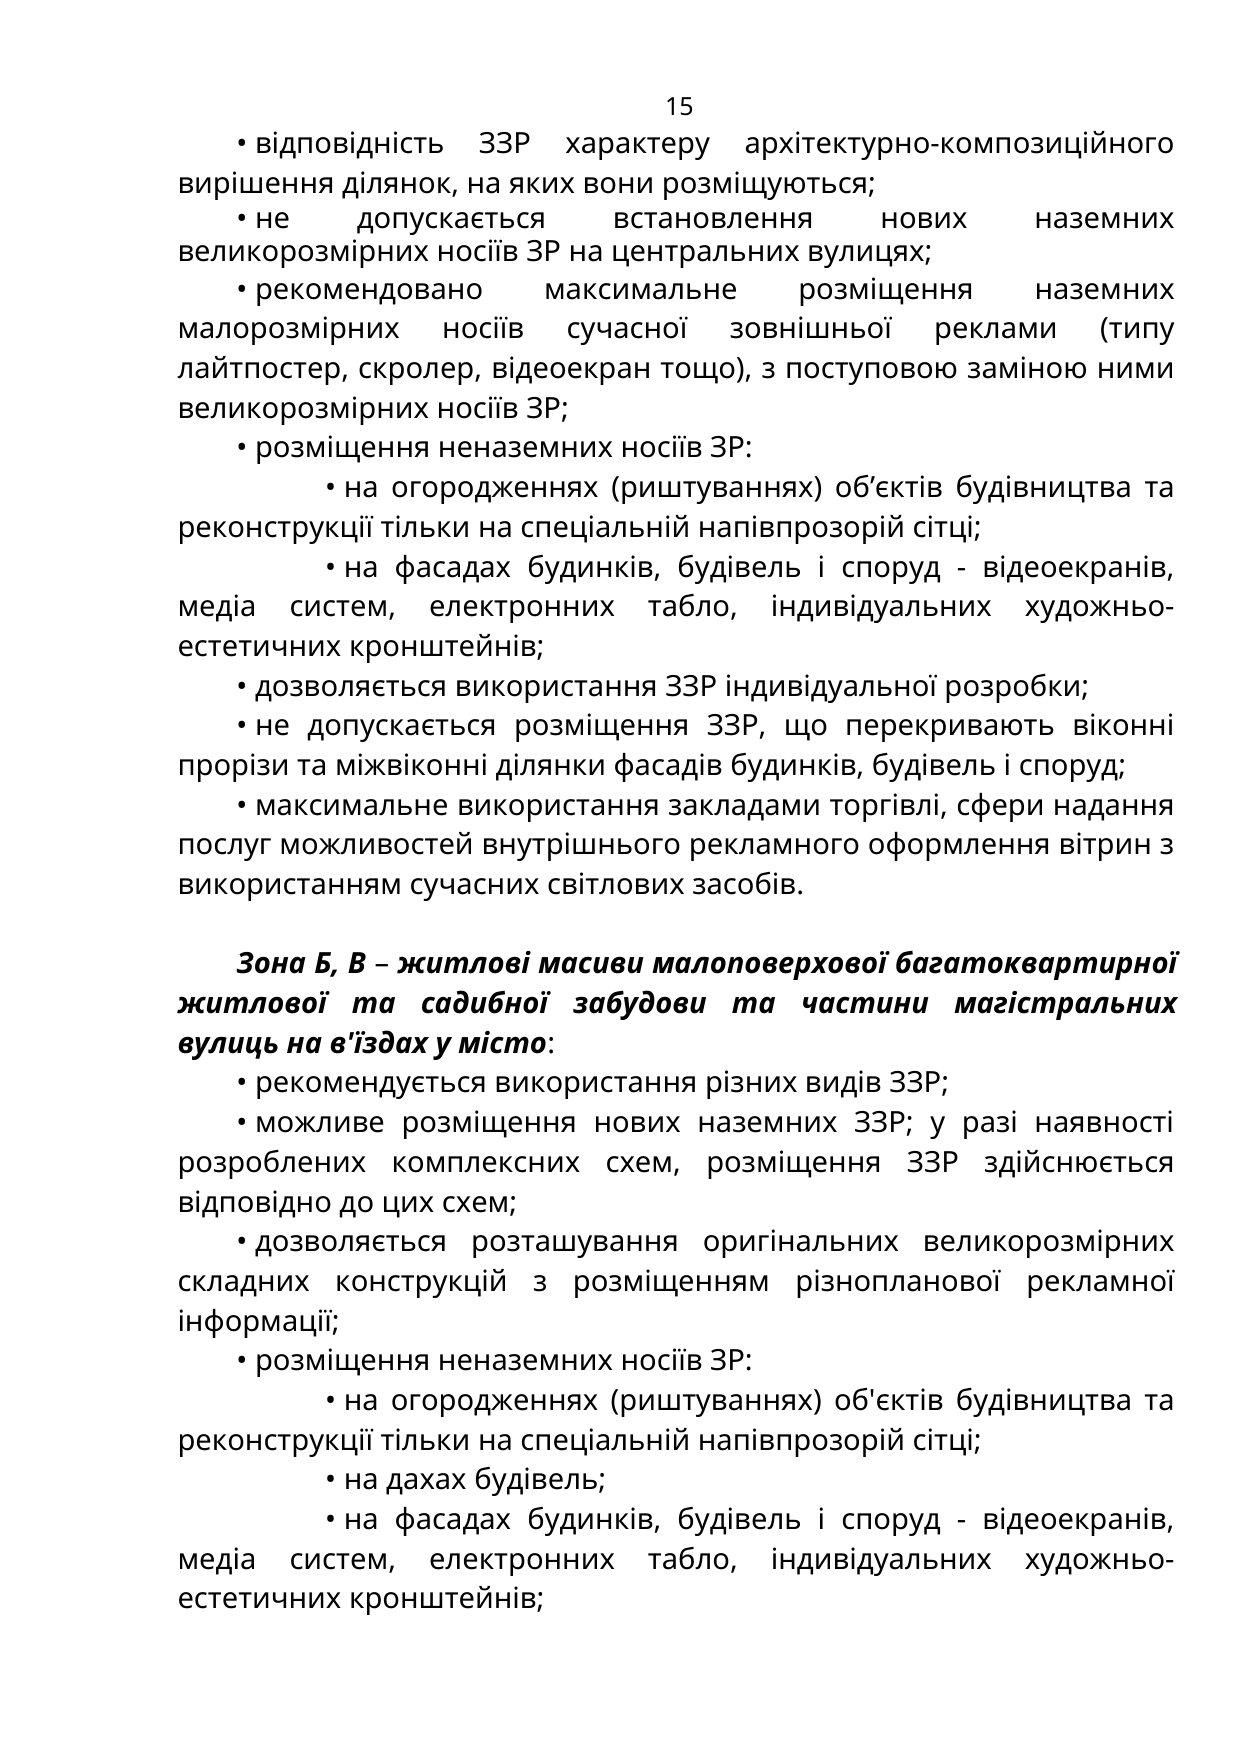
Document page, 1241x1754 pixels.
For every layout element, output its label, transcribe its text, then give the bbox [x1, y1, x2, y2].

list рекомендовано максимальне розміщення наземних малорозмірних носіїв сучасної зовнішньої реклами (типу лайтпостер, скролер, відеоекран тощо), з поступовою заміною ними великорозмірних носіїв ЗР; [177, 268, 1175, 427]
list дозволяється розташування оригінальних великорозмірних складних конструкцій з розміщенням різнопланової рекламної інформації; [177, 1221, 1175, 1339]
list відповідність ЗЗР характеру архітектурно-композиційного вирішення ділянок, на яких вони розміщуються; [177, 123, 1175, 202]
list розміщення неназемних носіїв ЗР: [177, 1339, 1175, 1379]
list можливе розміщення нових наземних ЗЗР; у разі наявності розроблених комплексних схем, розміщення ЗЗР здійснюється відповідно до цих схем; [177, 1101, 1175, 1221]
list максимальне використання закладами торгівлі, сфери надання послуг можливостей внутрішнього рекламного оформлення вітрин з використанням сучасних світлових засобів. [177, 784, 1175, 903]
list розміщення неназемних носіїв ЗР: [177, 427, 1175, 466]
list на фасадах будинків, будівель і споруд - відеоекранів, медіа систем, електронних табло, індивідуальних художньо-естетичних кронштейнів; [177, 546, 1175, 665]
list рекомендується використання різних видів ЗЗР; [177, 1062, 1181, 1101]
list не допускається встановлення нових наземних великорозмірних носіїв ЗР на центральних вулицях; [177, 202, 1175, 268]
list не допускається розміщення ЗЗР, що перекривають віконні прорізи та міжвіконні ділянки фасадів будинків, будівель і споруд; [177, 704, 1175, 784]
list на дахах будівель; [177, 1459, 1175, 1498]
list на огородженнях (риштуваннях) об'єктів будівництва та реконструкції тільки на спеціальній напівпрозорій сітці; [177, 1379, 1175, 1459]
list на огородженнях (риштуваннях) об’єктів будівництва та реконструкції тільки на спеціальній напівпрозорій сітці; [177, 466, 1175, 546]
list на фасадах будинків, будівель і споруд - відеоекранів, медіа систем, електронних табло, індивідуальних художньо-естетичних кронштейнів; [177, 1498, 1175, 1617]
list дозволяється використання ЗЗР індивідуальної розробки; [177, 665, 1175, 704]
text Зона Б, В – житлові масиви малоповерхової багатоквартирної житлової та садибної забудови та частини магістральних вулиць на в'їздах у місто: [177, 943, 1181, 1062]
